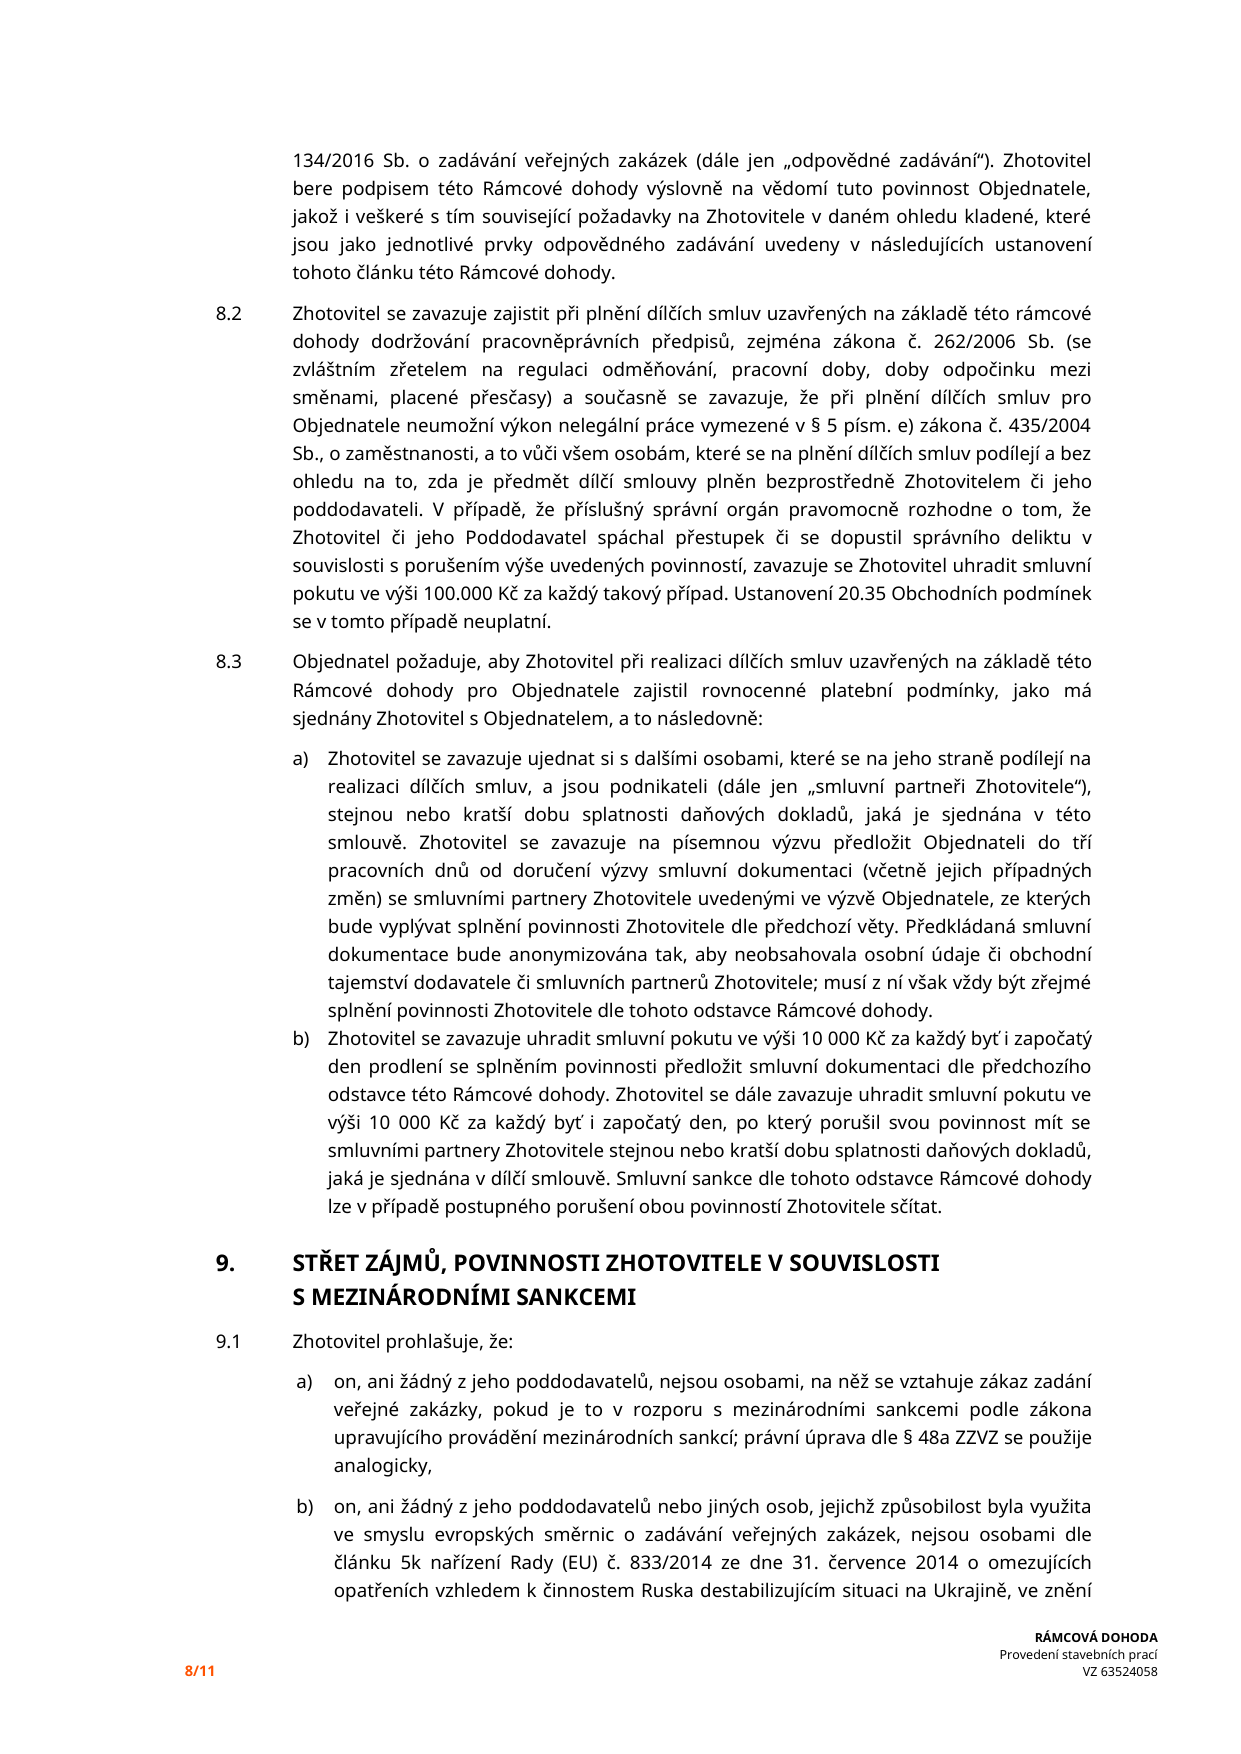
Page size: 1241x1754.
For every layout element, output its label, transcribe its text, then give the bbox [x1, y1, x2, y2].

text Objednatel požaduje, aby Zhotovitel při realizaci dílčích smluv uzavřených na základě této Rámcové dohody pro Objednatele zajistil rovnocenné platební podmínky, jako má sjednány Zhotovitel s Objednatelem, a to následovně: [216, 649, 1093, 730]
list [296, 1493, 1093, 1603]
text Zhotovitel prohlašuje, že: [216, 1328, 1093, 1353]
list on, ani žádný z jeho poddodavatelů, nejsou osobami, na něž se vztahuje zákaz zadání veřejné zakázky, pokud je to v rozporu s mezinárodními sankcemi podle zákona upravujícího provádění mezinárodních sankcí; právní úprava dle § 48a ZZVZ se použije analogicky, [296, 1368, 1093, 1478]
text Zhotovitel se zavazuje uhradit smluvní pokutu ve výši 10 000 Kč za každý byť i započatý den prodlení se splněním povinnosti předložit smluvní dokumentaci dle předchozího odstavce této Rámcové dohody. Zhotovitel se dále zavazuje uhradit smluvní pokutu ve výši 10 000 Kč za každý byť i započatý den, po který porušil svou povinnost mít se smluvními partnery Zhotovitele stejnou nebo kratší dobu splatnosti daňových dokladů, jaká je sjednána v dílčí smlouvě. Smluvní sankce dle tohoto odstavce Rámcové dohody lze v případě postupného porušení obou povinností Zhotovitele sčítat. [292, 1026, 1093, 1219]
list Zhotovitel se zavazuje ujednat si s dalšími osobami, které se na jeho straně podílejí na realizaci dílčích smluv, a jsou podnikateli (dále jen „smluvní partneři Zhotovitele“), stejnou nebo kratší dobu splatnosti daňových dokladů, jaká je sjednána v této smlouvě. Zhotovitel se zavazuje na písemnou výzvu předložit Objednateli do tří pracovních dnů od doručení výzvy smluvní dokumentaci (včetně jejich případných změn) se smluvními partnery Zhotovitele uvedenými ve výzvě Objednatele, ze kterých bude vyplývat splnění povinnosti Zhotovitele dle předchozí věty. Předkládaná smluvní dokumentace bude anonymizována tak, aby neobsahovala osobní údaje či obchodní tajemství dodavatele či smluvních partnerů Zhotovitele; musí z ní však vždy být zřejmé splnění povinnosti Zhotovitele dle tohoto odstavce Rámcové dohody. [292, 745, 1093, 1023]
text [216, 147, 1093, 285]
text STŘET ZÁJMŮ, POVINNOSTI ZHOTOVITELE V SOUVISLOSTI S MEZINÁRODNÍMI SANKCEMI [216, 1247, 1093, 1312]
text Zhotovitel se zavazuje zajistit při plnění dílčích smluv uzavřených na základě této rámcové dohody dodržování pracovněprávních předpisů, zejména zákona č. 262/2006 Sb. (se zvláštním zřetelem na regulaci odměňování, pracovní doby, doby odpočinku mezi směnami, placené přesčasy) a současně se zavazuje, že při plnění dílčích smluv pro Objednatele neumožní výkon nelegální práce vymezené v § 5 písm. e) zákona č. 435/2004 Sb., o zaměstnanosti, a to vůči všem osobám, které se na plnění dílčích smluv podílejí a bez ohledu na to, zda je předmět dílčí smlouvy plněn bezprostředně Zhotovitelem či jeho poddodavateli. V případě, že příslušný správní orgán pravomocně rozhodne o tom, že Zhotovitel či jeho Poddodavatel spáchal přestupek či se dopustil správního deliktu v souvislosti s porušením výše uvedených povinností, zavazuje se Zhotovitel uhradit smluvní pokutu ve výši 100.000 Kč za každý takový případ. Ustanovení 20.35 Obchodních podmínek se v tomto případě neuplatní. [216, 300, 1093, 634]
